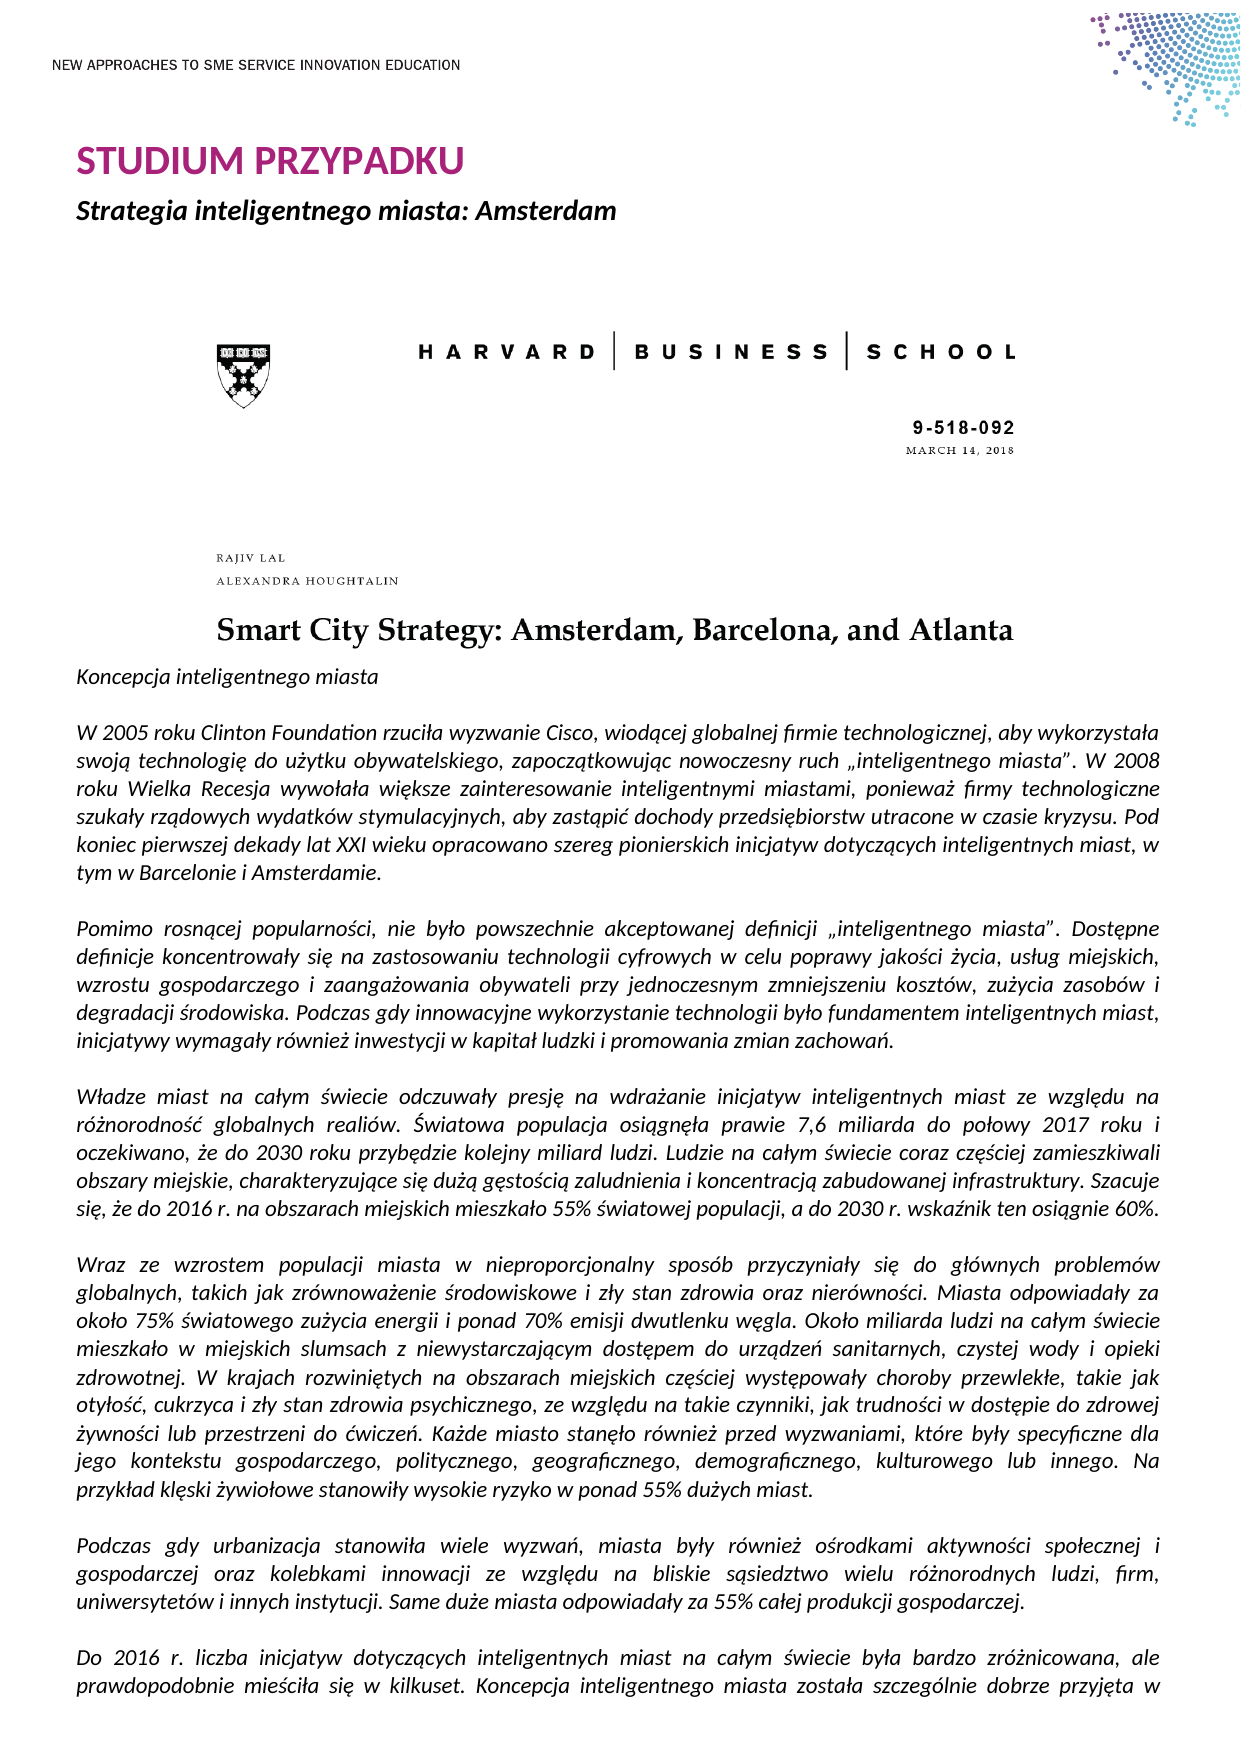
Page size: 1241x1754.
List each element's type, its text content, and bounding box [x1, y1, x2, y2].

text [76, 1643, 1164, 1699]
picture [76, 244, 1142, 659]
text Koncepcja inteligentnego miasta [76, 662, 1164, 690]
text Władze miast na całym świecie odczuwały presję na wdrażanie inicjatyw inteligentnych miast ze względu na różnorodność globalnych realiów. Światowa populacja osiągnęła prawie 7,6 miliarda do połowy 2017 roku i oczekiwano, że do 2030 roku przybędzie kolejny miliard ludzi. Ludzie na całym świecie coraz częściej zamieszkiwali obszary miejskie, charakteryzujące się dużą gęstością zaludnienia i koncentracją zabudowanej infrastruktury. Szacuje się, że do 2016 r. na obszarach miejskich mieszkało 55% światowej populacji, a do 2030 r. wskaźnik ten osiągnie 60%. [76, 1082, 1164, 1222]
subtitle STUDIUM PRZYPADKU [76, 127, 1124, 184]
text Pomimo rosnącej popularności, nie było powszechnie akceptowanej definicji „inteligentnego miasta”. Dostępne definicje koncentrowały się na zastosowaniu technologii cyfrowych w celu poprawy jakości życia, usług miejskich, wzrostu gospodarczego i zaangażowania obywateli przy jednoczesnym zmniejszeniu kosztów, zużycia zasobów i degradacji środowiska. Podczas gdy innowacyjne wykorzystanie technologii było fundamentem inteligentnych miast, inicjatywy wymagały również inwestycji w kapitał ludzki i promowania zmian zachowań. [76, 914, 1164, 1054]
picture [53, 13, 1241, 127]
text Podczas gdy urbanizacja stanowiła wiele wyzwań, miasta były również ośrodkami aktywności społecznej i gospodarczej oraz kolebkami innowacji ze względu na bliskie sąsiedztwo wielu różnorodnych ludzi, firm, uniwersytetów i innych instytucji. Same duże miasta odpowiadały za 55% całej produkcji gospodarczej. [76, 1531, 1164, 1615]
text W 2005 roku Clinton Foundation rzuciła wyzwanie Cisco, wiodącej globalnej firmie technologicznej, aby wykorzystała swoją technologię do użytku obywatelskiego, zapoczątkowując nowoczesny ruch „inteligentnego miasta”. W 2008 roku Wielka Recesja wywołała większe zainteresowanie inteligentnymi miastami, ponieważ firmy technologiczne szukały rządowych wydatków stymulacyjnych, aby zastąpić dochody przedsiębiorstw utracone w czasie kryzysu. Pod koniec pierwszej dekady lat XXI wieku opracowano szereg pionierskich inicjatyw dotyczących inteligentnych miast, w tym w Barcelonie i Amsterdamie. [76, 718, 1164, 886]
text Wraz ze wzrostem populacji miasta w nieproporcjonalny sposób przyczyniały się do głównych problemów globalnych, takich jak zrównoważenie środowiskowe i zły stan zdrowia oraz nierówności. Miasta odpowiadały za około 75% światowego zużycia energii i ponad 70% emisji dwutlenku węgla. Około miliarda ludzi na całym świecie mieszkało w miejskich slumsach z niewystarczającym dostępem do urządzeń sanitarnych, czystej wody i opieki zdrowotnej. W krajach rozwiniętych na obszarach miejskich częściej występowały choroby przewlekłe, takie jak otyłość, cukrzyca i zły stan zdrowia psychicznego, ze względu na takie czynniki, jak trudności w dostępie do zdrowej żywności lub przestrzeni do ćwiczeń. Każde miasto stanęło również przed wyzwaniami, które były specyficzne dla jego kontekstu gospodarczego, politycznego, geograficznego, demograficznego, kulturowego lub innego. Na przykład klęski żywiołowe stanowiły wysokie ryzyko w ponad 55% dużych miast. [76, 1251, 1164, 1503]
subtitle Strategia inteligentnego miasta: Amsterdam [76, 192, 1184, 228]
